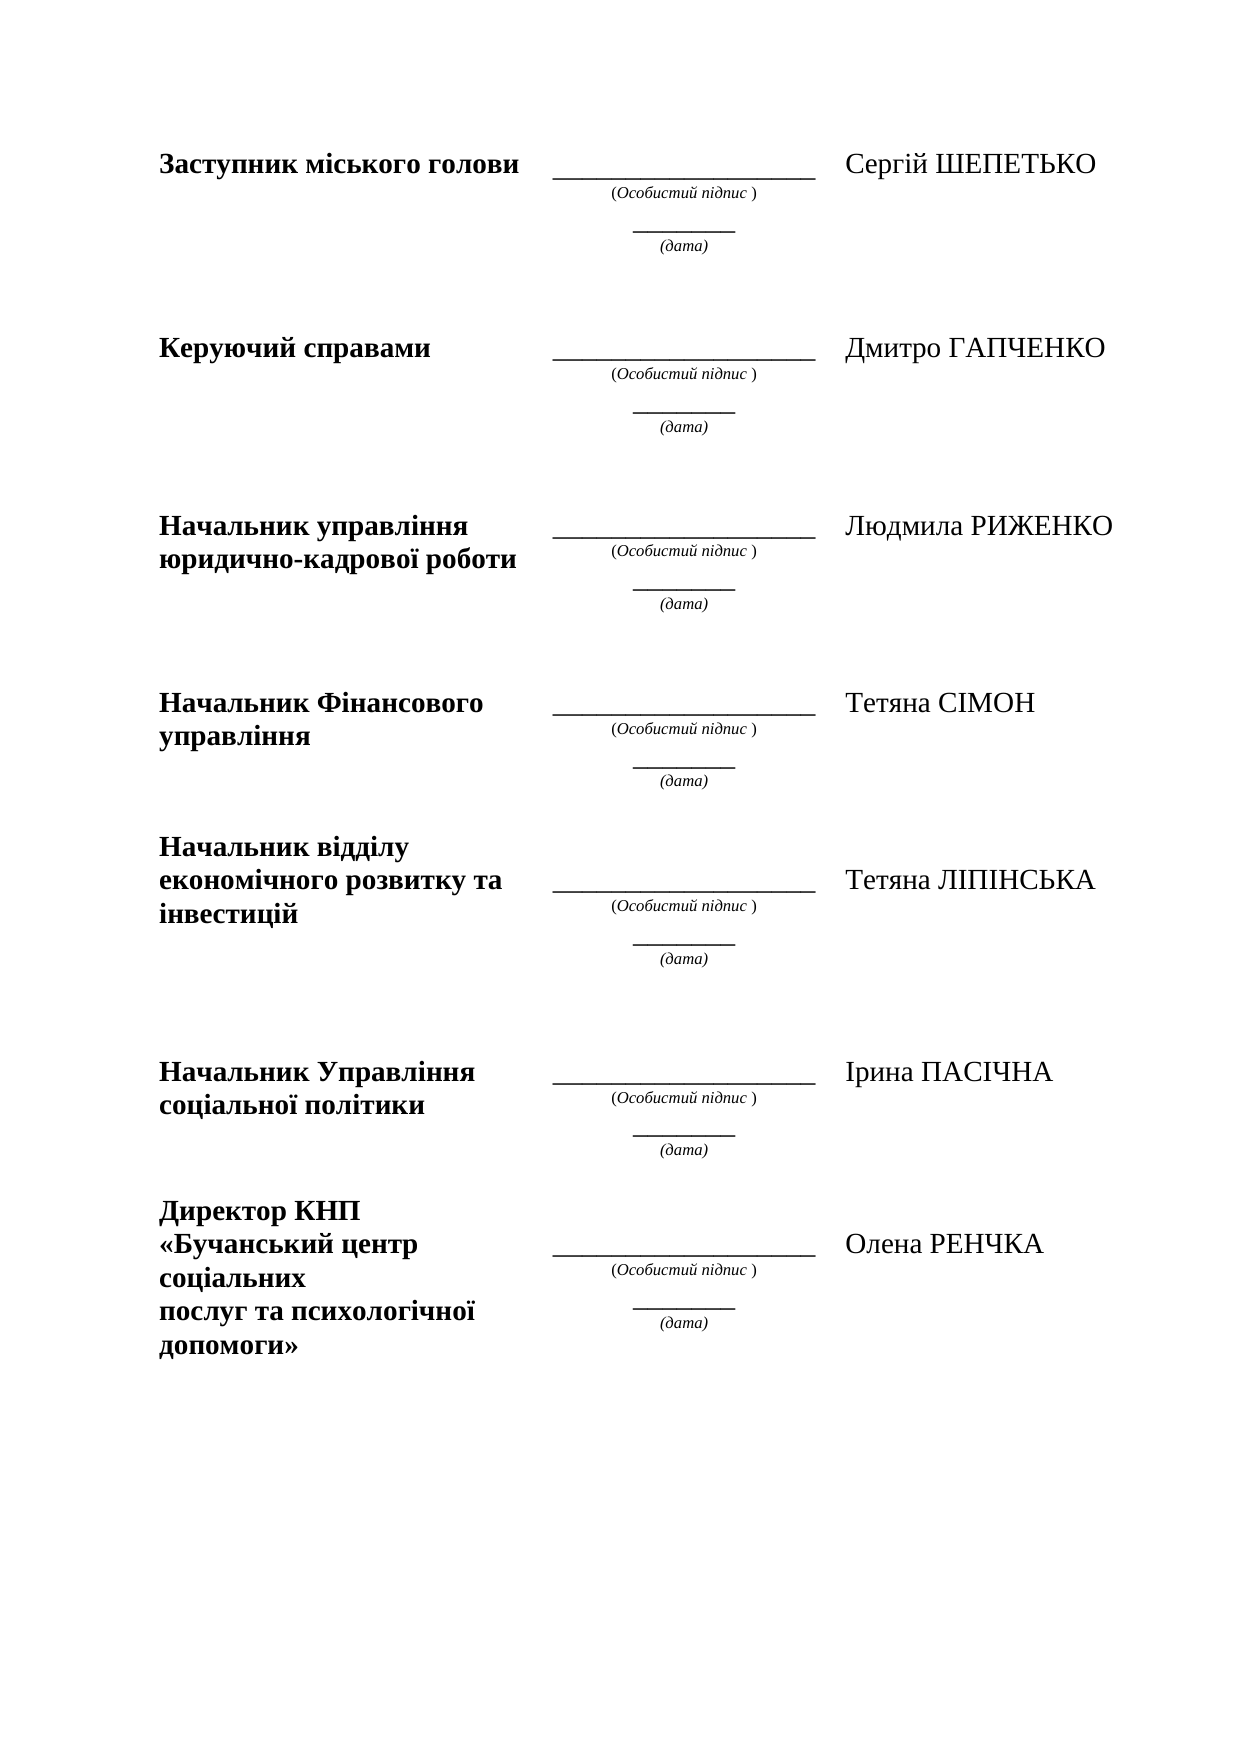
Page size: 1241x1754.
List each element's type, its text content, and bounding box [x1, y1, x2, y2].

table_cell Тетяна ЛІПІНСЬКА [834, 829, 1145, 1020]
table_header __________________ (Особистий підпис ) _______ (дата) [534, 146, 834, 297]
table_cell Тетяна СІМОН [834, 651, 1145, 829]
table_cell __________________ (Особистий підпис ) _______ (дата) [534, 1193, 834, 1365]
table_cell Людмила РИЖЕНКО [834, 474, 1145, 651]
table_cell __________________ (Особистий підпис ) _______ (дата) [534, 474, 834, 651]
table_cell Начальник управління юридично-кадрової роботи [148, 474, 534, 651]
table_cell __________________ (Особистий підпис ) _______ (дата) [534, 297, 834, 474]
table_cell Керуючий справами [148, 297, 534, 474]
table_cell __________________ (Особистий підпис ) _______ (дата) [534, 1020, 834, 1193]
table_header Сергій ШЕПЕТЬКО [834, 146, 1145, 297]
table_header Заступник міського голови [148, 146, 534, 297]
table_cell Начальник Управління соціальної політики [148, 1020, 534, 1193]
table_cell Начальник Фінансового управління [148, 651, 534, 829]
table_cell __________________ (Особистий підпис ) _______ (дата) [534, 829, 834, 1020]
table_cell __________________ (Особистий підпис ) _______ (дата) [534, 651, 834, 829]
table_cell Олена РЕНЧКА [834, 1193, 1145, 1365]
table_cell Дмитро ГАПЧЕНКО [834, 297, 1145, 474]
table_cell Ірина ПАСІЧНА [834, 1020, 1145, 1193]
table_cell Начальник відділу економічного розвитку та інвестицій [148, 829, 534, 1020]
table_cell Директор КНП «Бучанський центр соціальних послуг та психологічної допомоги» [148, 1193, 534, 1365]
